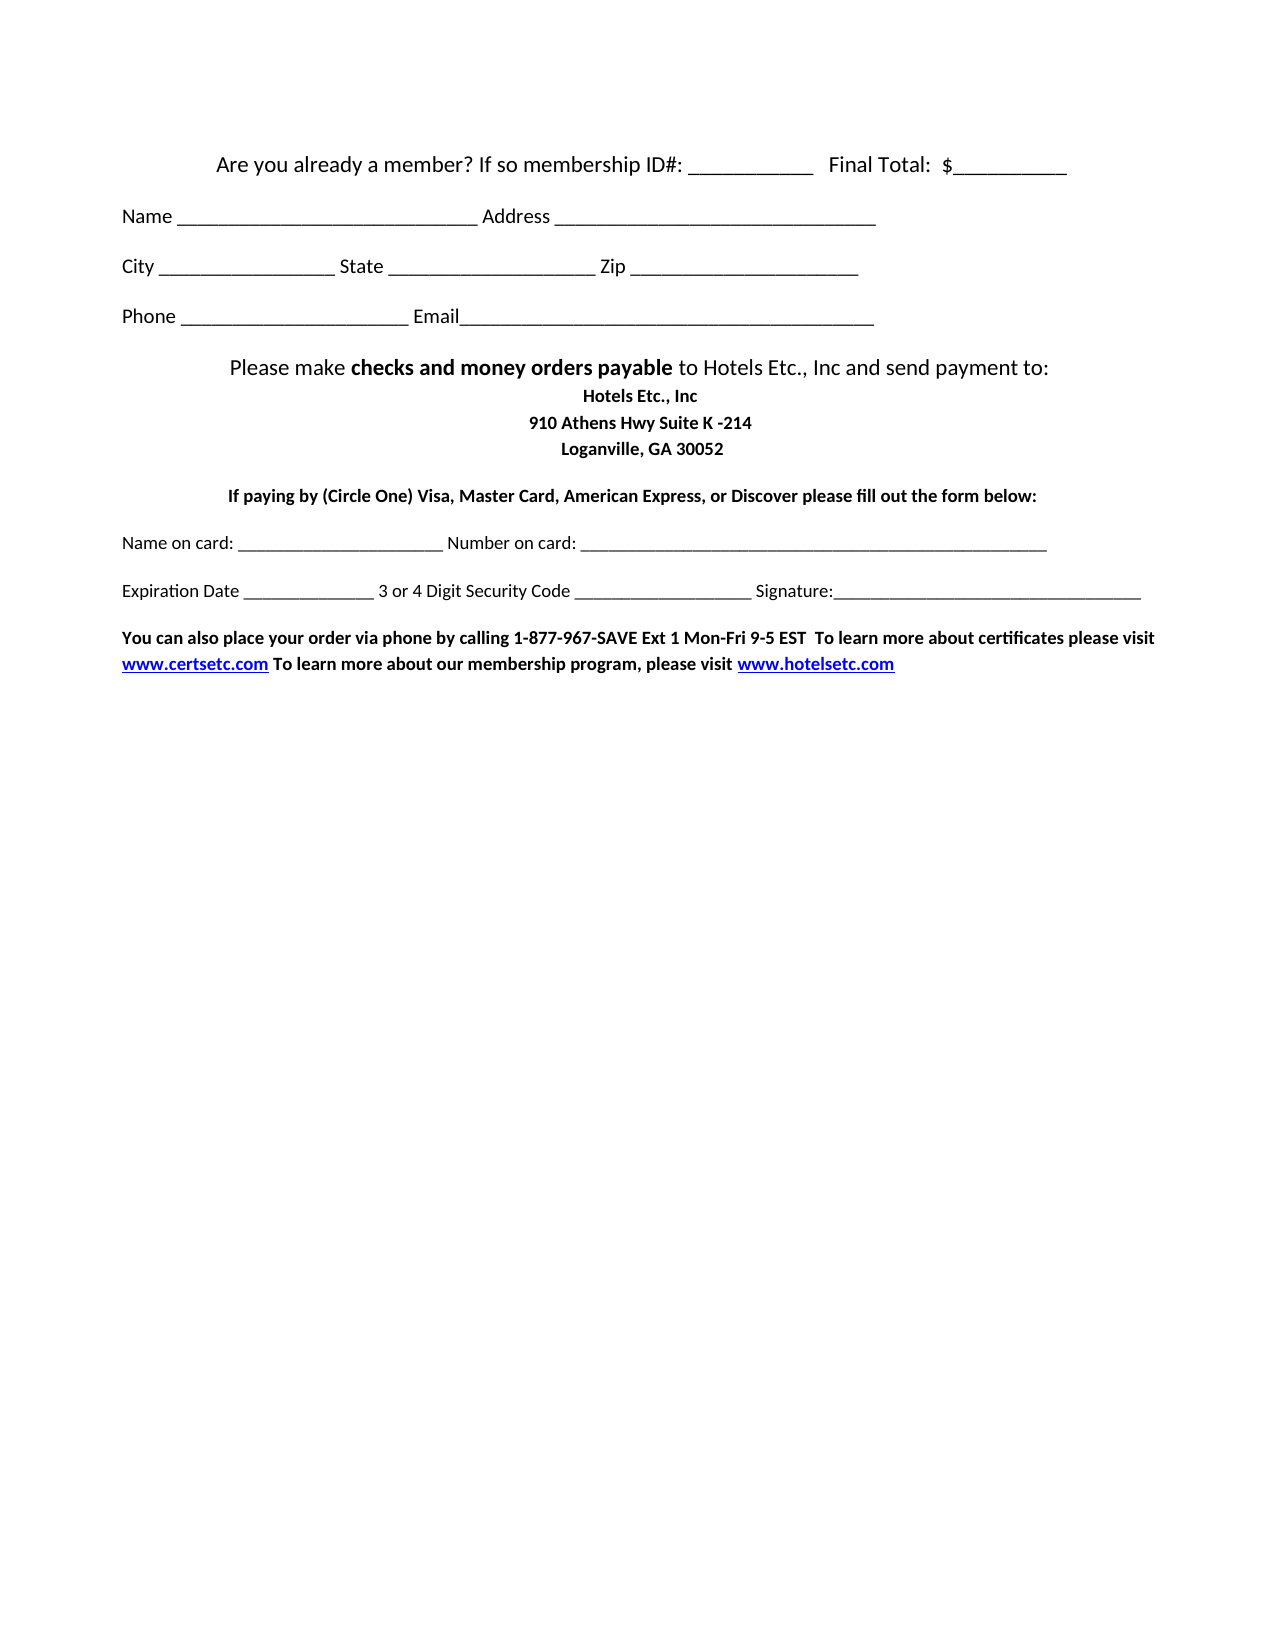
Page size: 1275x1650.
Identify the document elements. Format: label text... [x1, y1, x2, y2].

text Name _____________________________ Address _______________________________ [122, 203, 1162, 228]
text City _________________ State ____________________ Zip ______________________ [122, 253, 1162, 278]
text If paying by (Circle One) Visa, Master Card, American Express, or Discover please fill out the form below: [103, 484, 1162, 507]
text Please make checks and money orders payable to Hotels Etc., Inc and send payment to: Hotels Etc., Inc 910 Athens Hwy Suite K -214 Loganville, GA 30052 [122, 353, 1162, 460]
text Expiration Date ______________ 3 or 4 Digit Security Code ___________________ Signature:_________________________________ [122, 579, 1162, 602]
text Are you already a member? If so membership ID#: ___________ Final Total: $__________ [122, 150, 1162, 178]
text Phone ______________________ Email________________________________________ [122, 303, 1162, 328]
text Name on card: ______________________ Number on card: __________________________________________________ [122, 532, 1162, 554]
text You can also place your order via phone by calling 1-877-967-SAVE Ext 1 Mon-Fri 9-5 EST To learn more about certificates please visit www.certsetc.com To learn more about our membership program, please visit www.hotelsetc.com [122, 626, 1162, 675]
